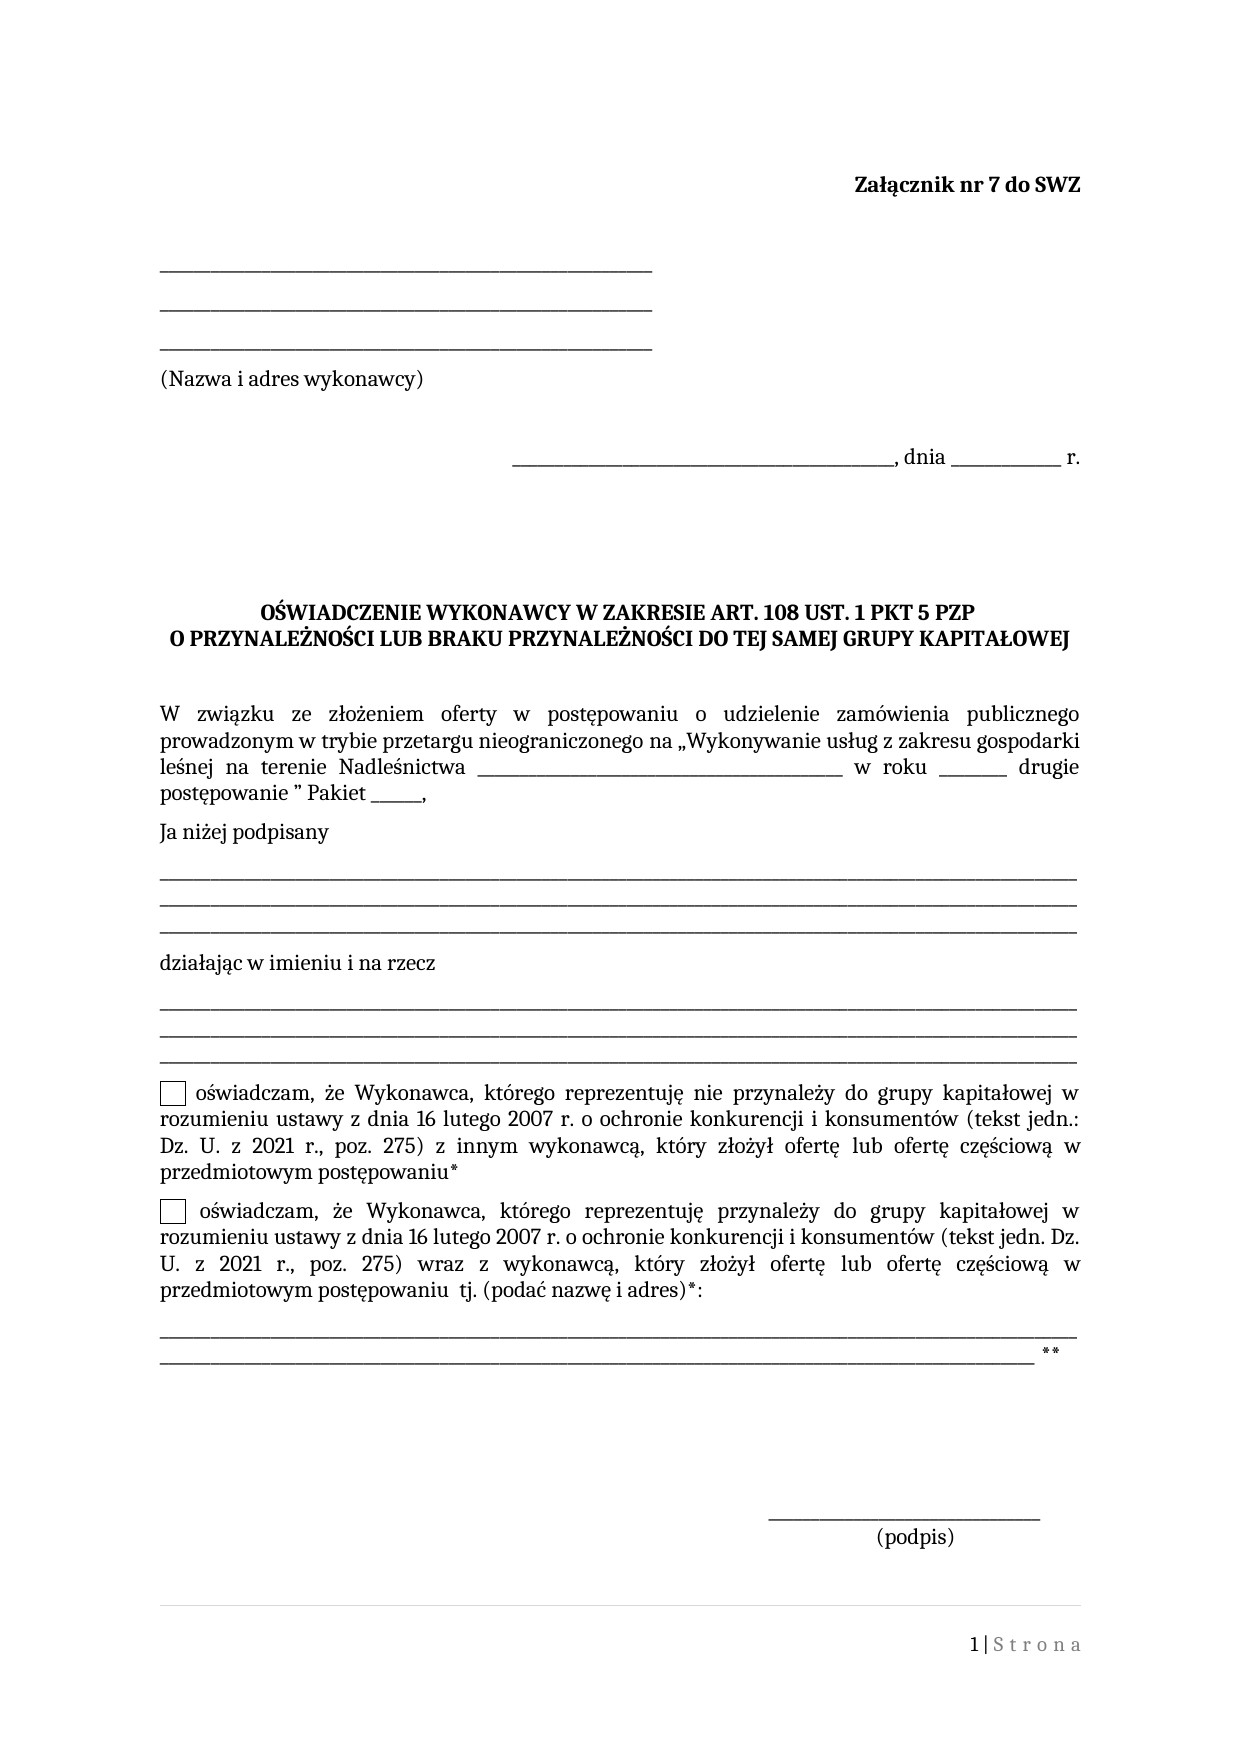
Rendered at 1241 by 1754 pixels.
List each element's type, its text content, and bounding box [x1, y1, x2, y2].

text ____________________________________________________________________________________________________________________________________________________________________________________________________________________________________________________________________________________________________________________________________ [159, 988, 1081, 1067]
text __________________________________________________________ [159, 288, 1081, 315]
text (Nazwa i adres wykonawcy) [159, 366, 1081, 393]
text oświadczam, że Wykonawca, którego reprezentuję przynależy do grupy kapitałowej w rozumieniu ustawy z dnia 16 lutego 2007 r. o ochronie konkurencji i konsumentów (tekst jedn. Dz. U. z 2021 r., poz. 275) wraz z wykonawcą, który złożył ofertę lub ofertę częściową w przedmiotowym postępowaniu tj. (podać nazwę i adres)*: [159, 1198, 1081, 1303]
text __________________________________________________________ [159, 327, 1081, 354]
text Załącznik nr 7 do SWZ [159, 172, 1081, 198]
text __________________________________________________________ [159, 250, 1081, 276]
text ___________________________________________________________________________________________________________________________________________________________________________________________________________________ ** [159, 1316, 1081, 1368]
text OŚWIADCZENIE WYKONAWCY W ZAKRESIE ART. 108 UST. 1 PKT 5 PZP O PRZYNALEŻNOŚCI LUB BRAKU PRZYNALEŻNOŚCI DO TEJ SAMEJ GRUPY KAPITAŁOWEJ [159, 599, 1081, 652]
text _____________________________________________, dnia _____________ r. [159, 444, 1081, 470]
text oświadczam, że Wykonawca, którego reprezentuję nie przynależy do grupy kapitałowej w rozumieniu ustawy z dnia 16 lutego 2007 r. o ochronie konkurencji i konsumentów (tekst jedn.: Dz. U. z 2021 r., poz. 275) z innym wykonawcą, który złożył ofertę lub ofertę częściową w przedmiotowym postępowaniu* [159, 1080, 1081, 1185]
text Ja niżej podpisany [159, 819, 1081, 845]
text W związku ze złożeniem oferty w postępowaniu o udzielenie zamówienia publicznego prowadzonym w trybie przetargu nieograniczonego na „Wykonywanie usług z zakresu gospodarki leśnej na terenie Nadleśnictwa ___________________________________________ w roku ________ drugie postępowanie ” Pakiet ______, [159, 701, 1081, 806]
text ________________________________ (podpis) [750, 1497, 1081, 1550]
text działając w imieniu i na rzecz [159, 949, 1081, 976]
text ____________________________________________________________________________________________________________________________________________________________________________________________________________________________________________________________________________________________________________________________________ [159, 858, 1081, 937]
